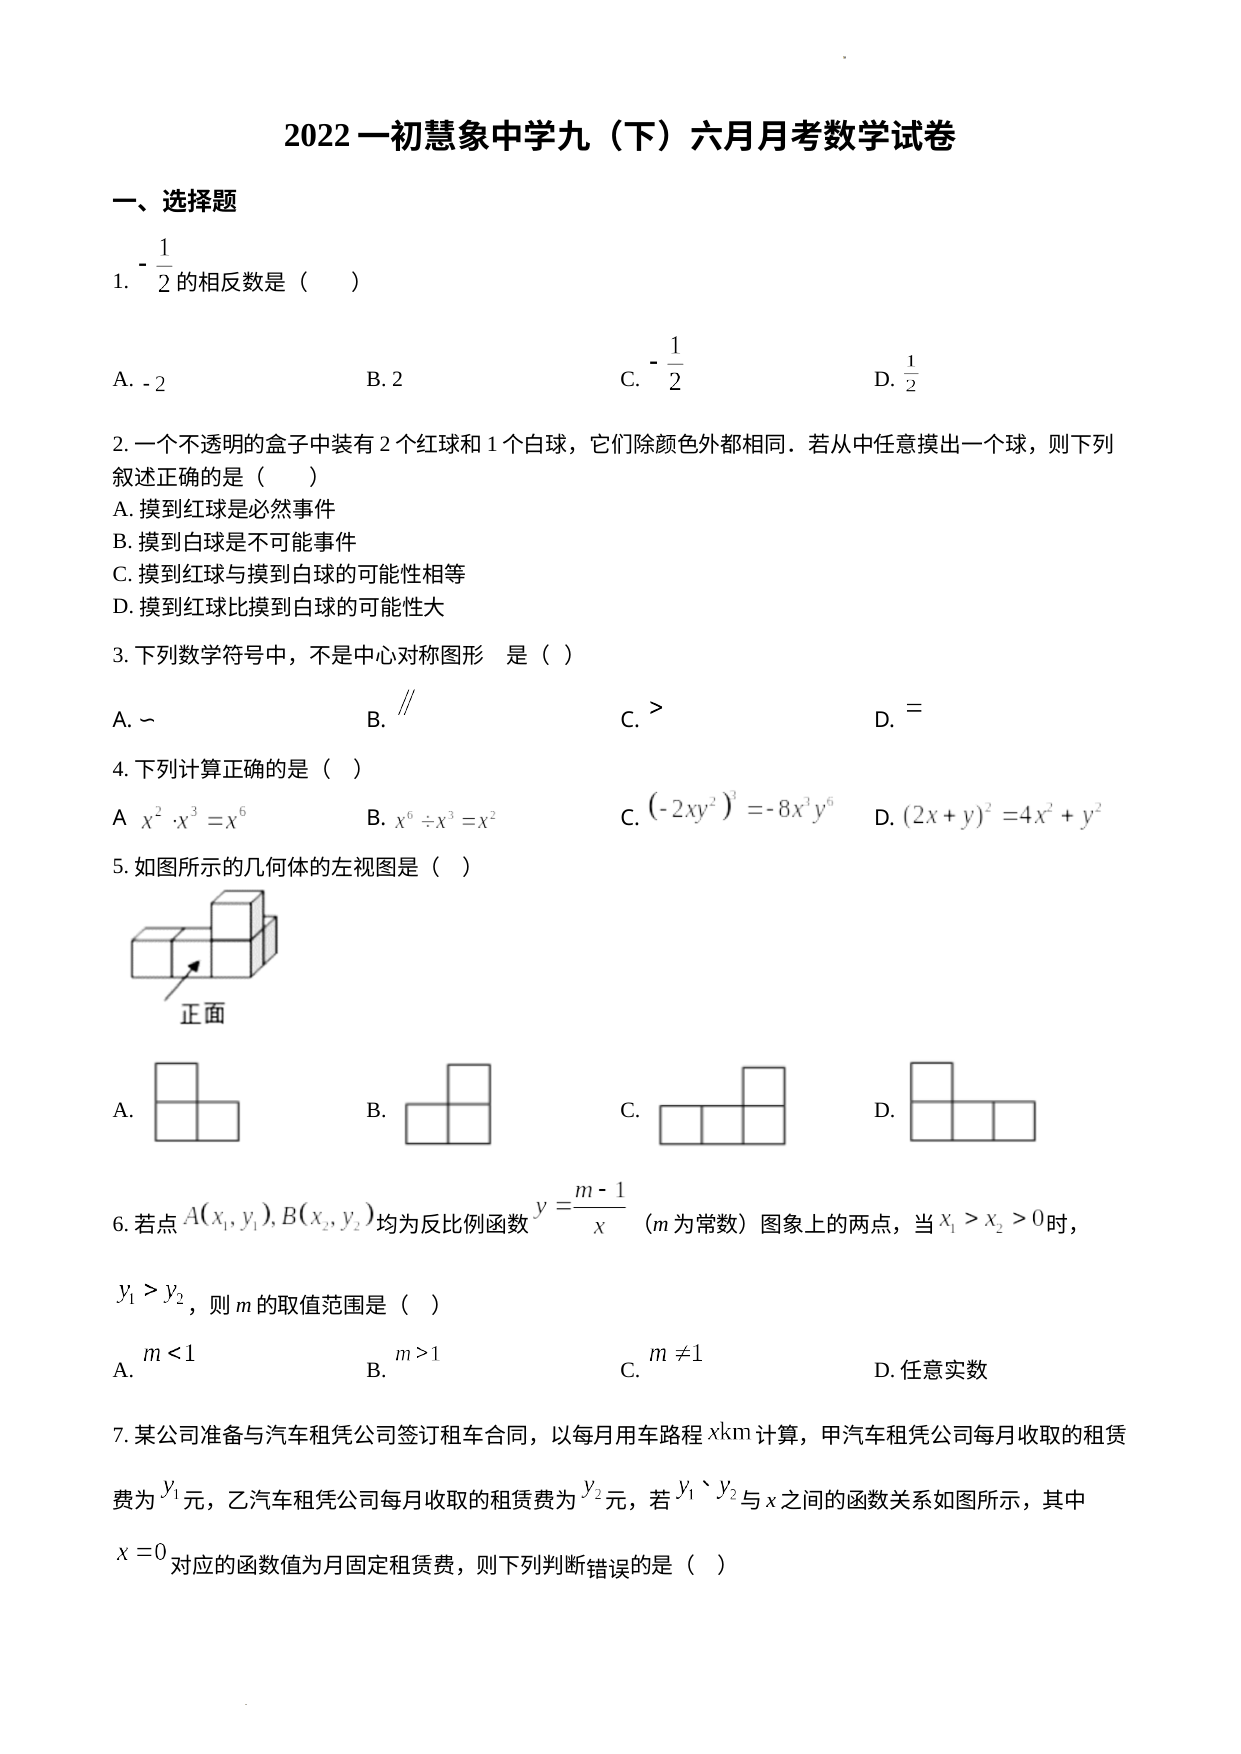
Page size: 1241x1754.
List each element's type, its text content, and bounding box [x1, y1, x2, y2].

text B. 摸到白球是不可能事件 [112, 524, 1128, 557]
picture [139, 1044, 251, 1148]
text A B. C. D. [112, 784, 1128, 849]
text 2022一初慧象中学九（下）六月月考数学试卷 [112, 102, 1128, 167]
text A. B. 2 C. D. [112, 329, 1128, 427]
text A. ∽ B. C. D. [112, 687, 1128, 752]
picture [645, 1061, 799, 1148]
picture [391, 1056, 513, 1148]
text 6. 若点均为反比例函数（m为常数）图象上的两点，当时，，则m的取值范围是（ ） [112, 1174, 1128, 1337]
text 4. 下列计算正确的是（ ） [112, 752, 1128, 784]
text 5. 如图所示的几何体的左视图是（ ） [112, 849, 1128, 882]
text 1. 的相反数是（ ） [112, 232, 1128, 329]
picture [112, 881, 313, 1032]
text 7. 某公司准备与汽车租凭公司签订租车合同，以每月用车路程计算，甲汽车租凭公司每月收取的租赁费为元，乙汽车租凭公司每月收取的租赁费为元，若与x之间的函数关系如图所示，其中对应的函数值为月固定租赁费，则下列判断错误的是（ ） [112, 1402, 1128, 1597]
text A. 摸到红球是必然事件 [112, 492, 1128, 524]
text 2. 一个不透明的盒子中装有2个红球和1个白球，它们除颜色外都相同．若从中任意摸出一个球，则下列叙述正确的是（ ） [112, 427, 1128, 492]
text D. 摸到红球比摸到白球的可能性大 [112, 589, 1128, 622]
text 3. 下列数学符号中，不是中心对称图形是（ ） [112, 622, 1128, 687]
text 一、选择题 [112, 167, 1128, 232]
text C. 摸到红球与摸到白球的可能性相等 [112, 557, 1128, 589]
picture [900, 1050, 1057, 1148]
text A. B. C. D. 任意实数 [112, 1337, 1128, 1402]
